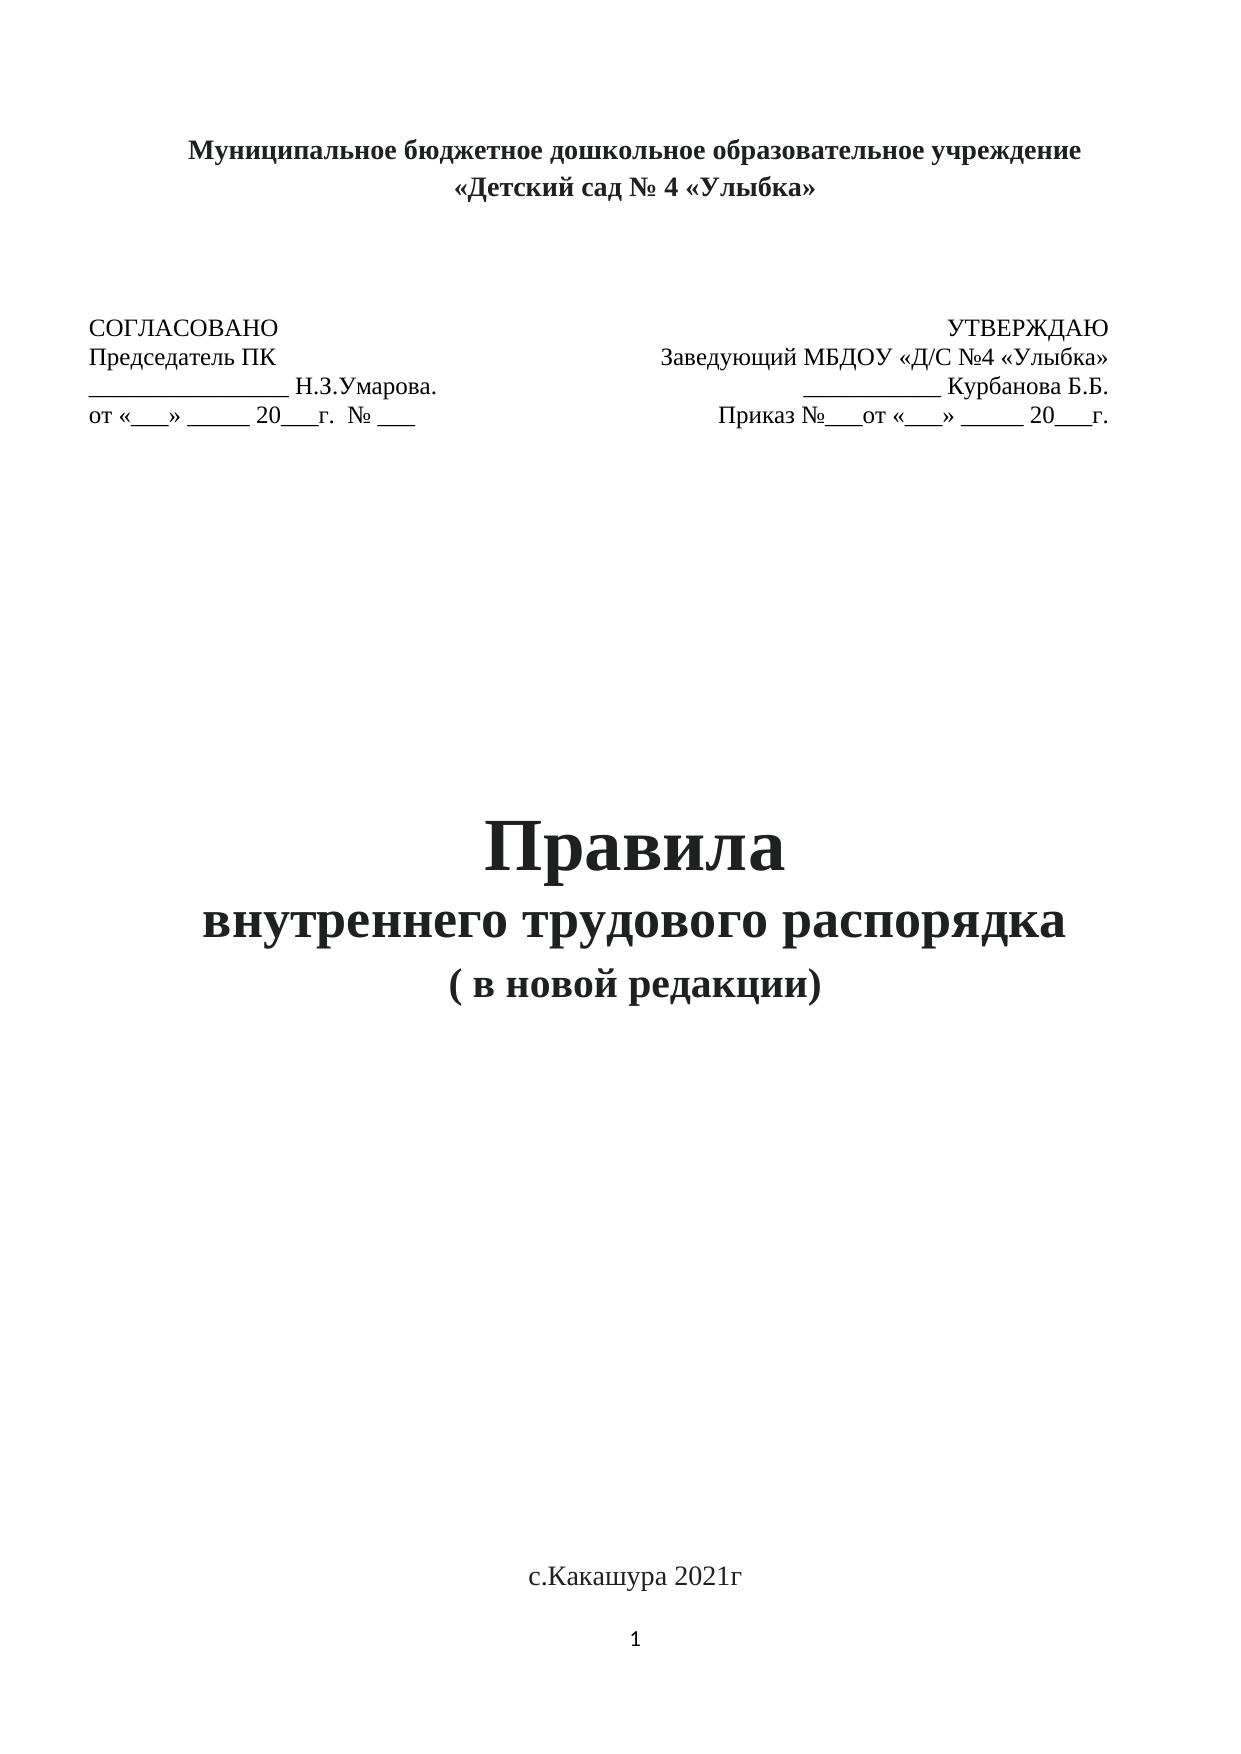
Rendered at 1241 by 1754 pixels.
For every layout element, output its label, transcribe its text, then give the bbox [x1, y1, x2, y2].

text Правила внутреннего трудового распорядка [89, 800, 1181, 949]
text ( в новой редакции) [89, 958, 1181, 1006]
text с.Какашура 2021г [89, 1555, 1181, 1591]
table_header УТВЕРЖДАЮ Заведующий МБДОУ «Д/С №4 «Улыбка» ___________ Курбанова Б.Б. Приказ №___от «___» _____ 20___г. [576, 314, 1120, 429]
text «Детский сад № 4 «Улыбка» [89, 170, 1181, 203]
text Муниципальное бюджетное дошкольное образовательное учреждение [89, 133, 1181, 165]
table_header СОГЛАСОВАНО Председатель ПК ________________ Н.З.Умарова. от «___» _____ 20___г. № ___ [78, 314, 576, 429]
